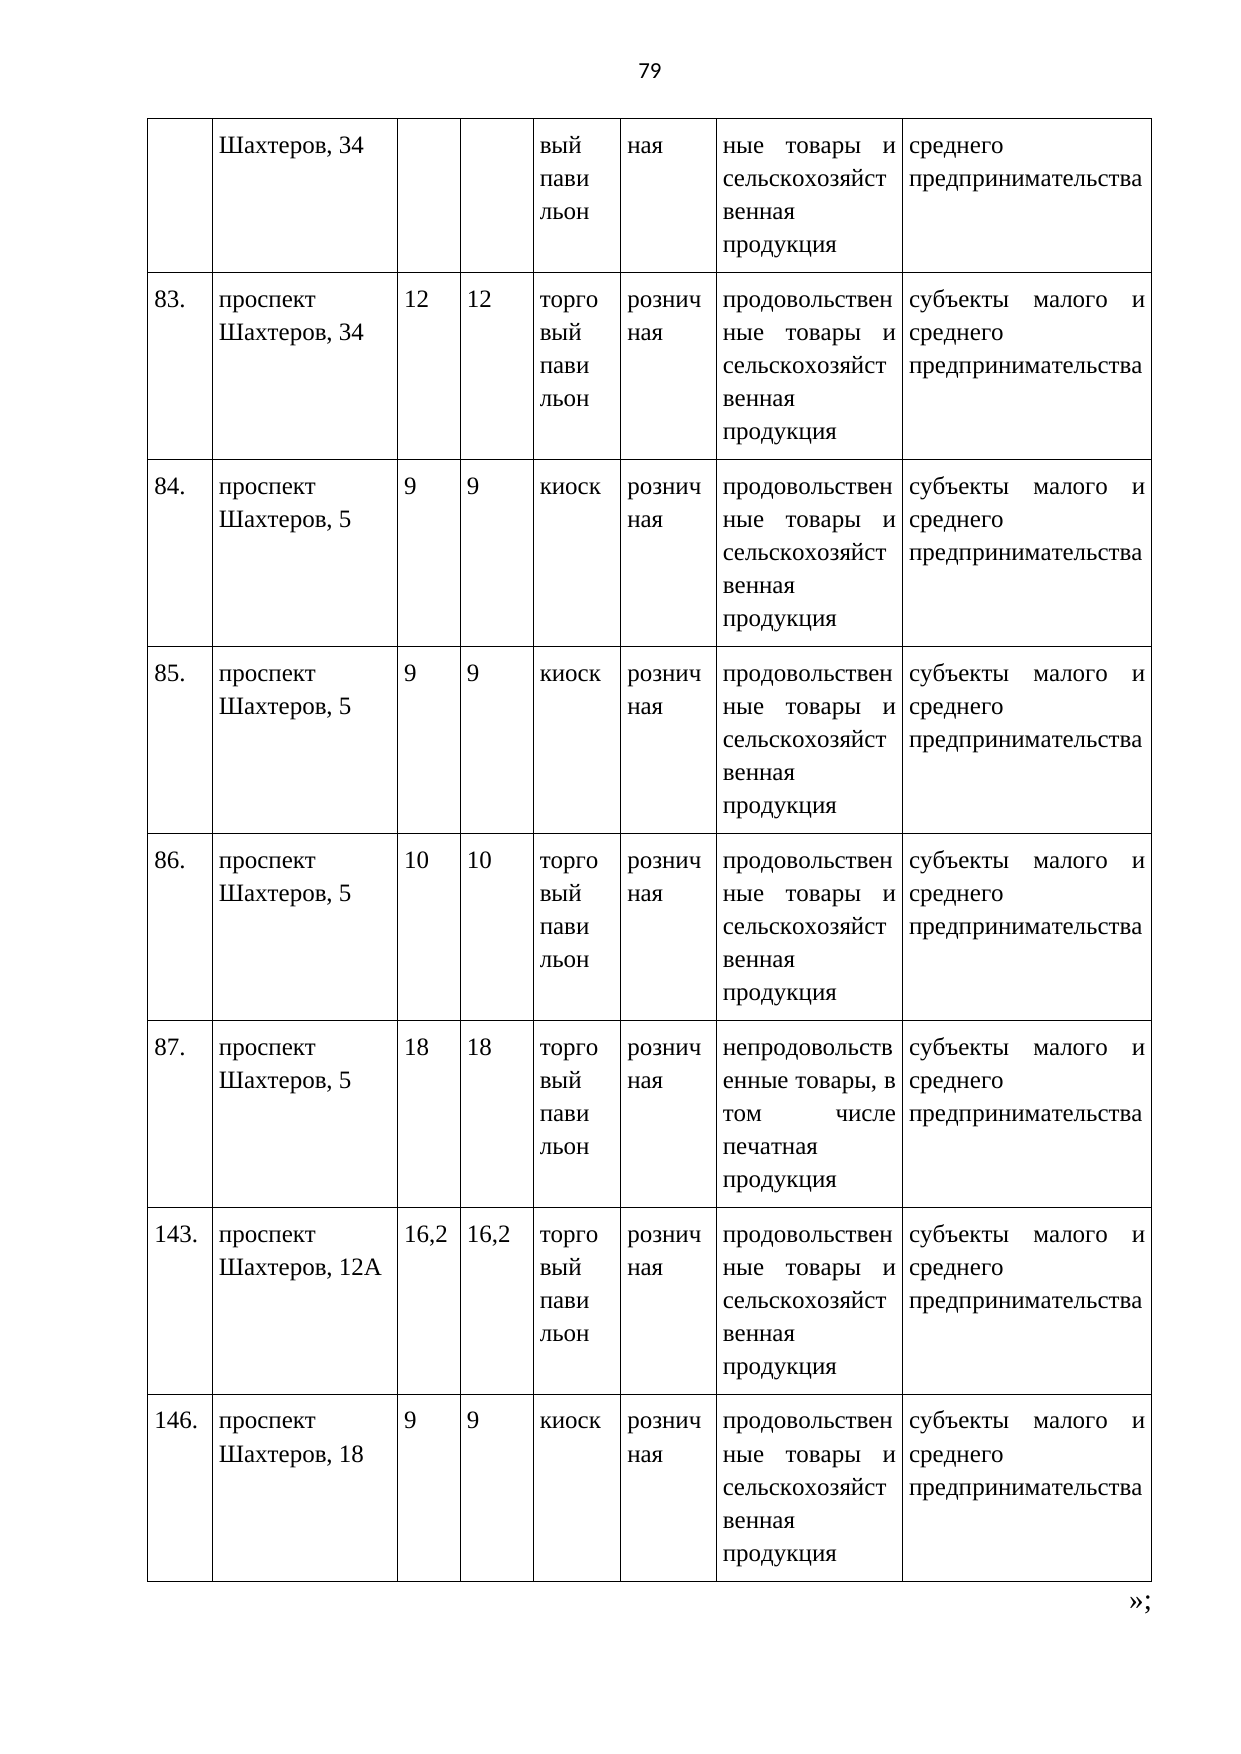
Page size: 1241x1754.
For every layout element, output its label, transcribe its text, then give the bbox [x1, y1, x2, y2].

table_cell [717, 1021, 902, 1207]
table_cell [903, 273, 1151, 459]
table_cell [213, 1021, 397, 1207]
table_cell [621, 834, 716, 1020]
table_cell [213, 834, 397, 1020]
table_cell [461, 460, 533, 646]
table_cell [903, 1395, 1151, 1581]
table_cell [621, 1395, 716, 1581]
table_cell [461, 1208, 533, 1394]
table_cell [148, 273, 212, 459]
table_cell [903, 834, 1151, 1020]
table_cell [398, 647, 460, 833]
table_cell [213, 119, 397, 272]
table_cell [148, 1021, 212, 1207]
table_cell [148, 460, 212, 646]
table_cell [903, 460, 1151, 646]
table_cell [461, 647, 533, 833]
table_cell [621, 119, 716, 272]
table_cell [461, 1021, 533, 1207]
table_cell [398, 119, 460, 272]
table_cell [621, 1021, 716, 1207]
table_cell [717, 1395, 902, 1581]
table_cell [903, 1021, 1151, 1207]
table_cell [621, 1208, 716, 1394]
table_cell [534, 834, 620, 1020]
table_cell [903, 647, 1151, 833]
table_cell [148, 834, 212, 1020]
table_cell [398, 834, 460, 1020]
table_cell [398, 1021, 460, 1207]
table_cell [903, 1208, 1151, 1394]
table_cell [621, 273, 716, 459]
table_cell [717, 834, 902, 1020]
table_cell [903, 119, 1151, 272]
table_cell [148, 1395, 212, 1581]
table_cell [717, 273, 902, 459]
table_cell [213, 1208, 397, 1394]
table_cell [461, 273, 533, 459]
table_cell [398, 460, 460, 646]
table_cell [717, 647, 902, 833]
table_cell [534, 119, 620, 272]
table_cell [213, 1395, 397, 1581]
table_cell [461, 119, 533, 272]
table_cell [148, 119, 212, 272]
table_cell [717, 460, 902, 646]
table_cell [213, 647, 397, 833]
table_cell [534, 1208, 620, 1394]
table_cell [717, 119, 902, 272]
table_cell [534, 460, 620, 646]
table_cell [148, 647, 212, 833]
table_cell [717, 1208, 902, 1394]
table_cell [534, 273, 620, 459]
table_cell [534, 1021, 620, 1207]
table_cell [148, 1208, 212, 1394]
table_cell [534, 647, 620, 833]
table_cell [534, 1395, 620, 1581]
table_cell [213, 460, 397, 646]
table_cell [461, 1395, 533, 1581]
text »; [148, 1582, 1152, 1616]
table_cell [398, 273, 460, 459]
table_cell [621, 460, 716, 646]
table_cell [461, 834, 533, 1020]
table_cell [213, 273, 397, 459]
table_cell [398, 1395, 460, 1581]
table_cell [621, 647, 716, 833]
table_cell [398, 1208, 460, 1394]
